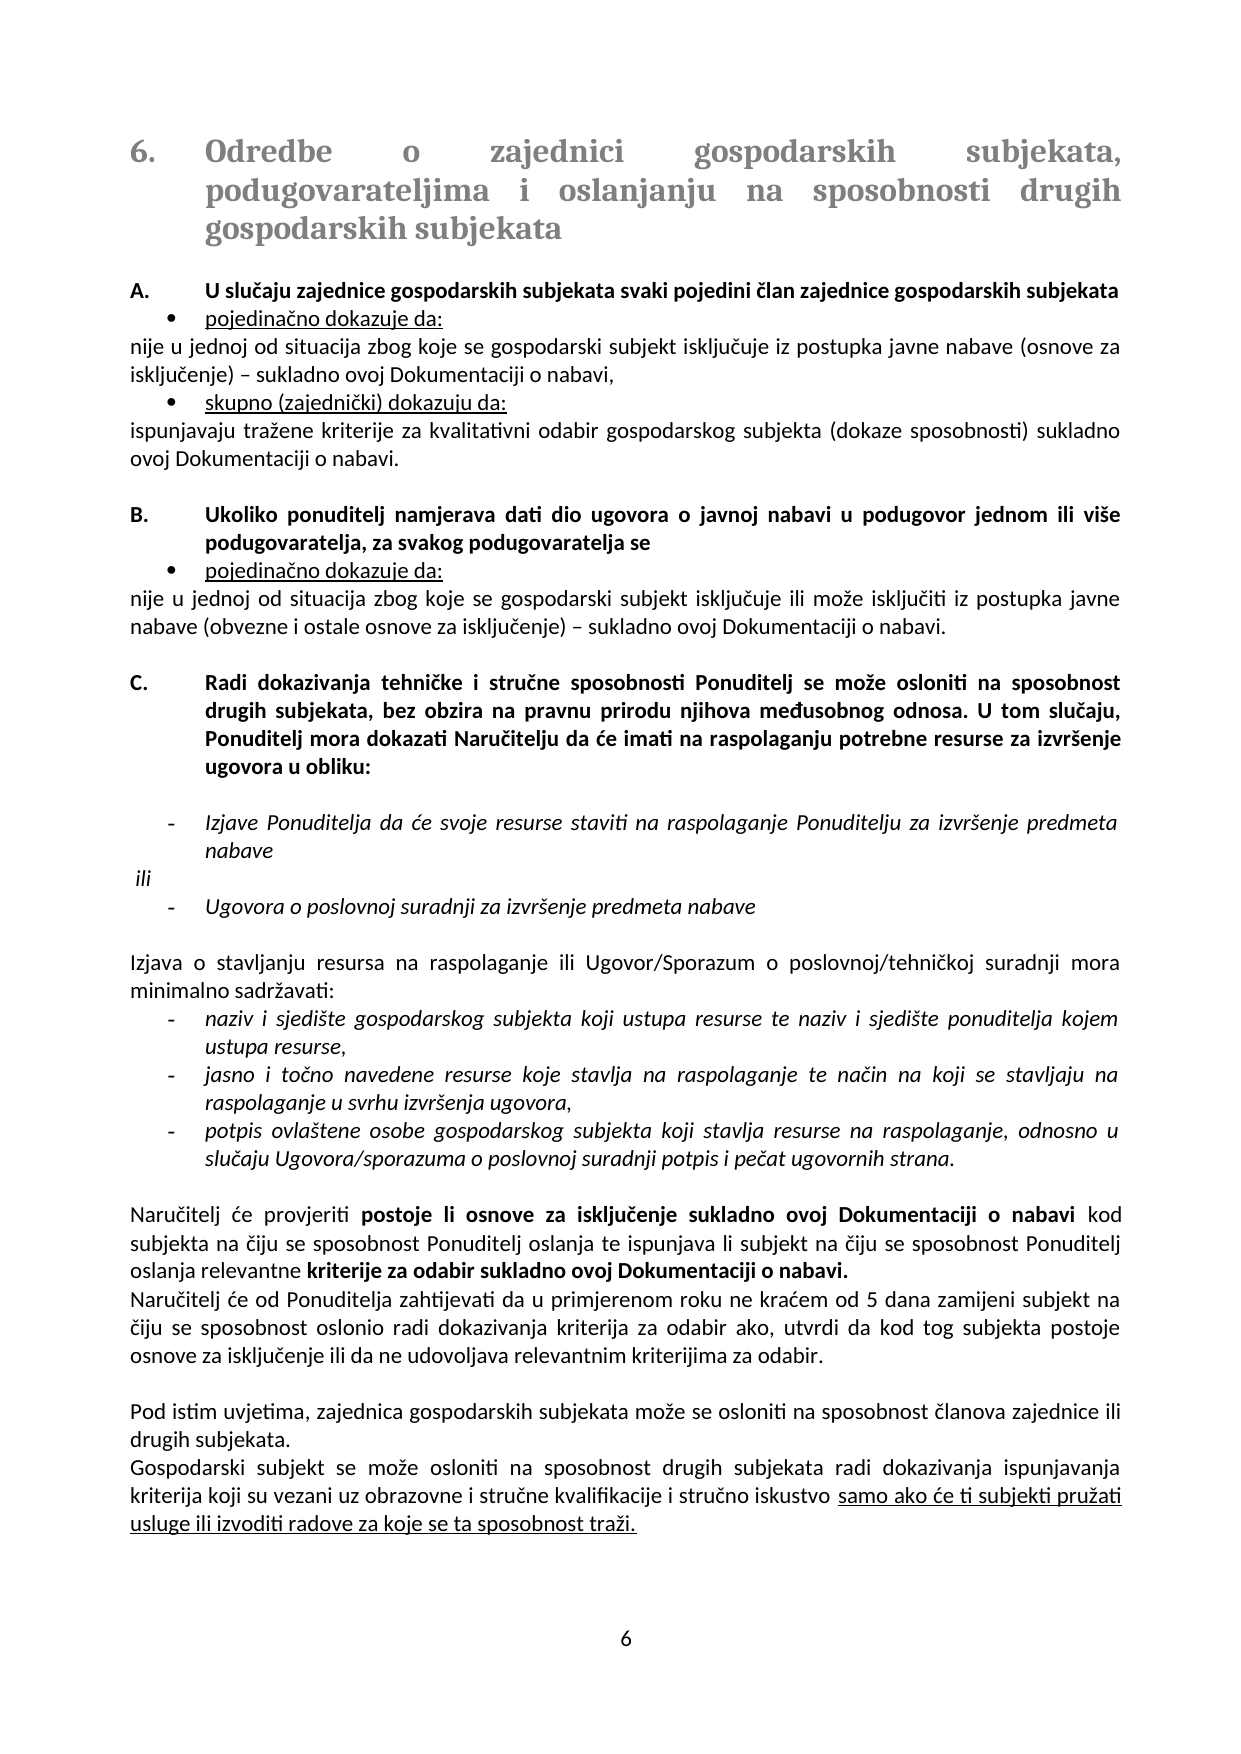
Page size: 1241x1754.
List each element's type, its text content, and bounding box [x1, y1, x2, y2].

text ispunjavaju tražene kriterije za kvalitativni odabir gospodarskog subjekta (dokaze sposobnosti) sukladno ovoj Dokumentaciji o nabavi. [130, 416, 1122, 472]
text Odredbe o zajednici gospodarskih subjekata, podugovarateljima i oslanjanju na sposobnosti drugih gospodarskih subjekata [130, 133, 1122, 248]
list Radi dokazivanja tehničke i stručne sposobnosti Ponuditelj se može osloniti na sposobnost drugih subjekata, bez obzira na pravnu prirodu njihova međusobnog odnosa. U tom slučaju, Ponuditelj mora dokazati Naručitelju da će imati na raspolaganju potrebne resurse za izvršenje ugovora u obliku: [130, 668, 1122, 780]
text Gospodarski subjekt se može osloniti na sposobnost drugih subjekata radi dokazivanja ispunjavanja kriterija koji su vezani uz obrazovne i stručne kvalifikacije i stručno iskustvo samo ako će ti subjekti pružati usluge ili izvoditi radove za koje se ta sposobnost traži. [130, 1453, 1122, 1537]
list Ukoliko ponuditelj namjerava dati dio ugovora o javnoj nabavi u podugovor jednom ili više podugovaratelja, za svakog podugovaratelja se [130, 500, 1122, 556]
text Pod istim uvjetima, zajednica gospodarskih subjekata može se osloniti na sposobnost članova zajednice ili drugih subjekata. [130, 1397, 1122, 1453]
list skupno (zajednički) dokazuju da: [167, 388, 1122, 416]
text Izjava o stavljanju resursa na raspolaganje ili Ugovor/Sporazum o poslovnoj/tehničkoj suradnji mora minimalno sadržavati: [130, 948, 1122, 1004]
list naziv i sjedište gospodarskog subjekta koji ustupa resurse te naziv i sjedište ponuditelja kojem ustupa resurse, [167, 1004, 1122, 1061]
text nije u jednoj od situacija zbog koje se gospodarski subjekt isključuje ili može isključiti iz postupka javne nabave (obvezne i ostale osnove za isključenje) – sukladno ovoj Dokumentaciji o nabavi. [130, 584, 1122, 640]
text ili [130, 864, 1122, 892]
list pojedinačno dokazuje da: [167, 304, 1122, 332]
text Naručitelj će od Ponuditelja zahtijevati da u primjerenom roku ne kraćem od 5 dana zamijeni subjekt na čiju se sposobnost oslonio radi dokazivanja kriterija za odabir ako, utvrdi da kod tog subjekta postoje osnove za isključenje ili da ne udovoljava relevantnim kriterijima za odabir. [130, 1285, 1122, 1369]
list pojedinačno dokazuje da: [167, 556, 1122, 584]
list Izjave Ponuditelja da će svoje resurse staviti na raspolaganje Ponuditelju za izvršenje predmeta nabave [167, 808, 1122, 864]
list U slučaju zajednice gospodarskih subjekata svaki pojedini član zajednice gospodarskih subjekata [130, 276, 1122, 304]
list potpis ovlaštene osobe gospodarskog subjekta koji stavlja resurse na raspolaganje, odnosno u slučaju Ugovora/sporazuma o poslovnoj suradnji potpis i pečat ugovornih strana. [167, 1117, 1122, 1173]
text Naručitelj će provjeriti postoje li osnove za isključenje sukladno ovoj Dokumentaciji o nabavi kod subjekta na čiju se sposobnost Ponuditelj oslanja te ispunjava li subjekt na čiju se sposobnost Ponuditelj oslanja relevantne kriterije za odabir sukladno ovoj Dokumentaciji o nabavi. [130, 1201, 1122, 1285]
text nije u jednoj od situacija zbog koje se gospodarski subjekt isključuje iz postupka javne nabave (osnove za isključenje) – sukladno ovoj Dokumentaciji o nabavi, [130, 332, 1122, 388]
list Ugovora o poslovnoj suradnji za izvršenje predmeta nabave [167, 892, 1122, 920]
list jasno i točno navedene resurse koje stavlja na raspolaganje te način na koji se stavljaju na raspolaganje u svrhu izvršenja ugovora, [167, 1061, 1122, 1117]
